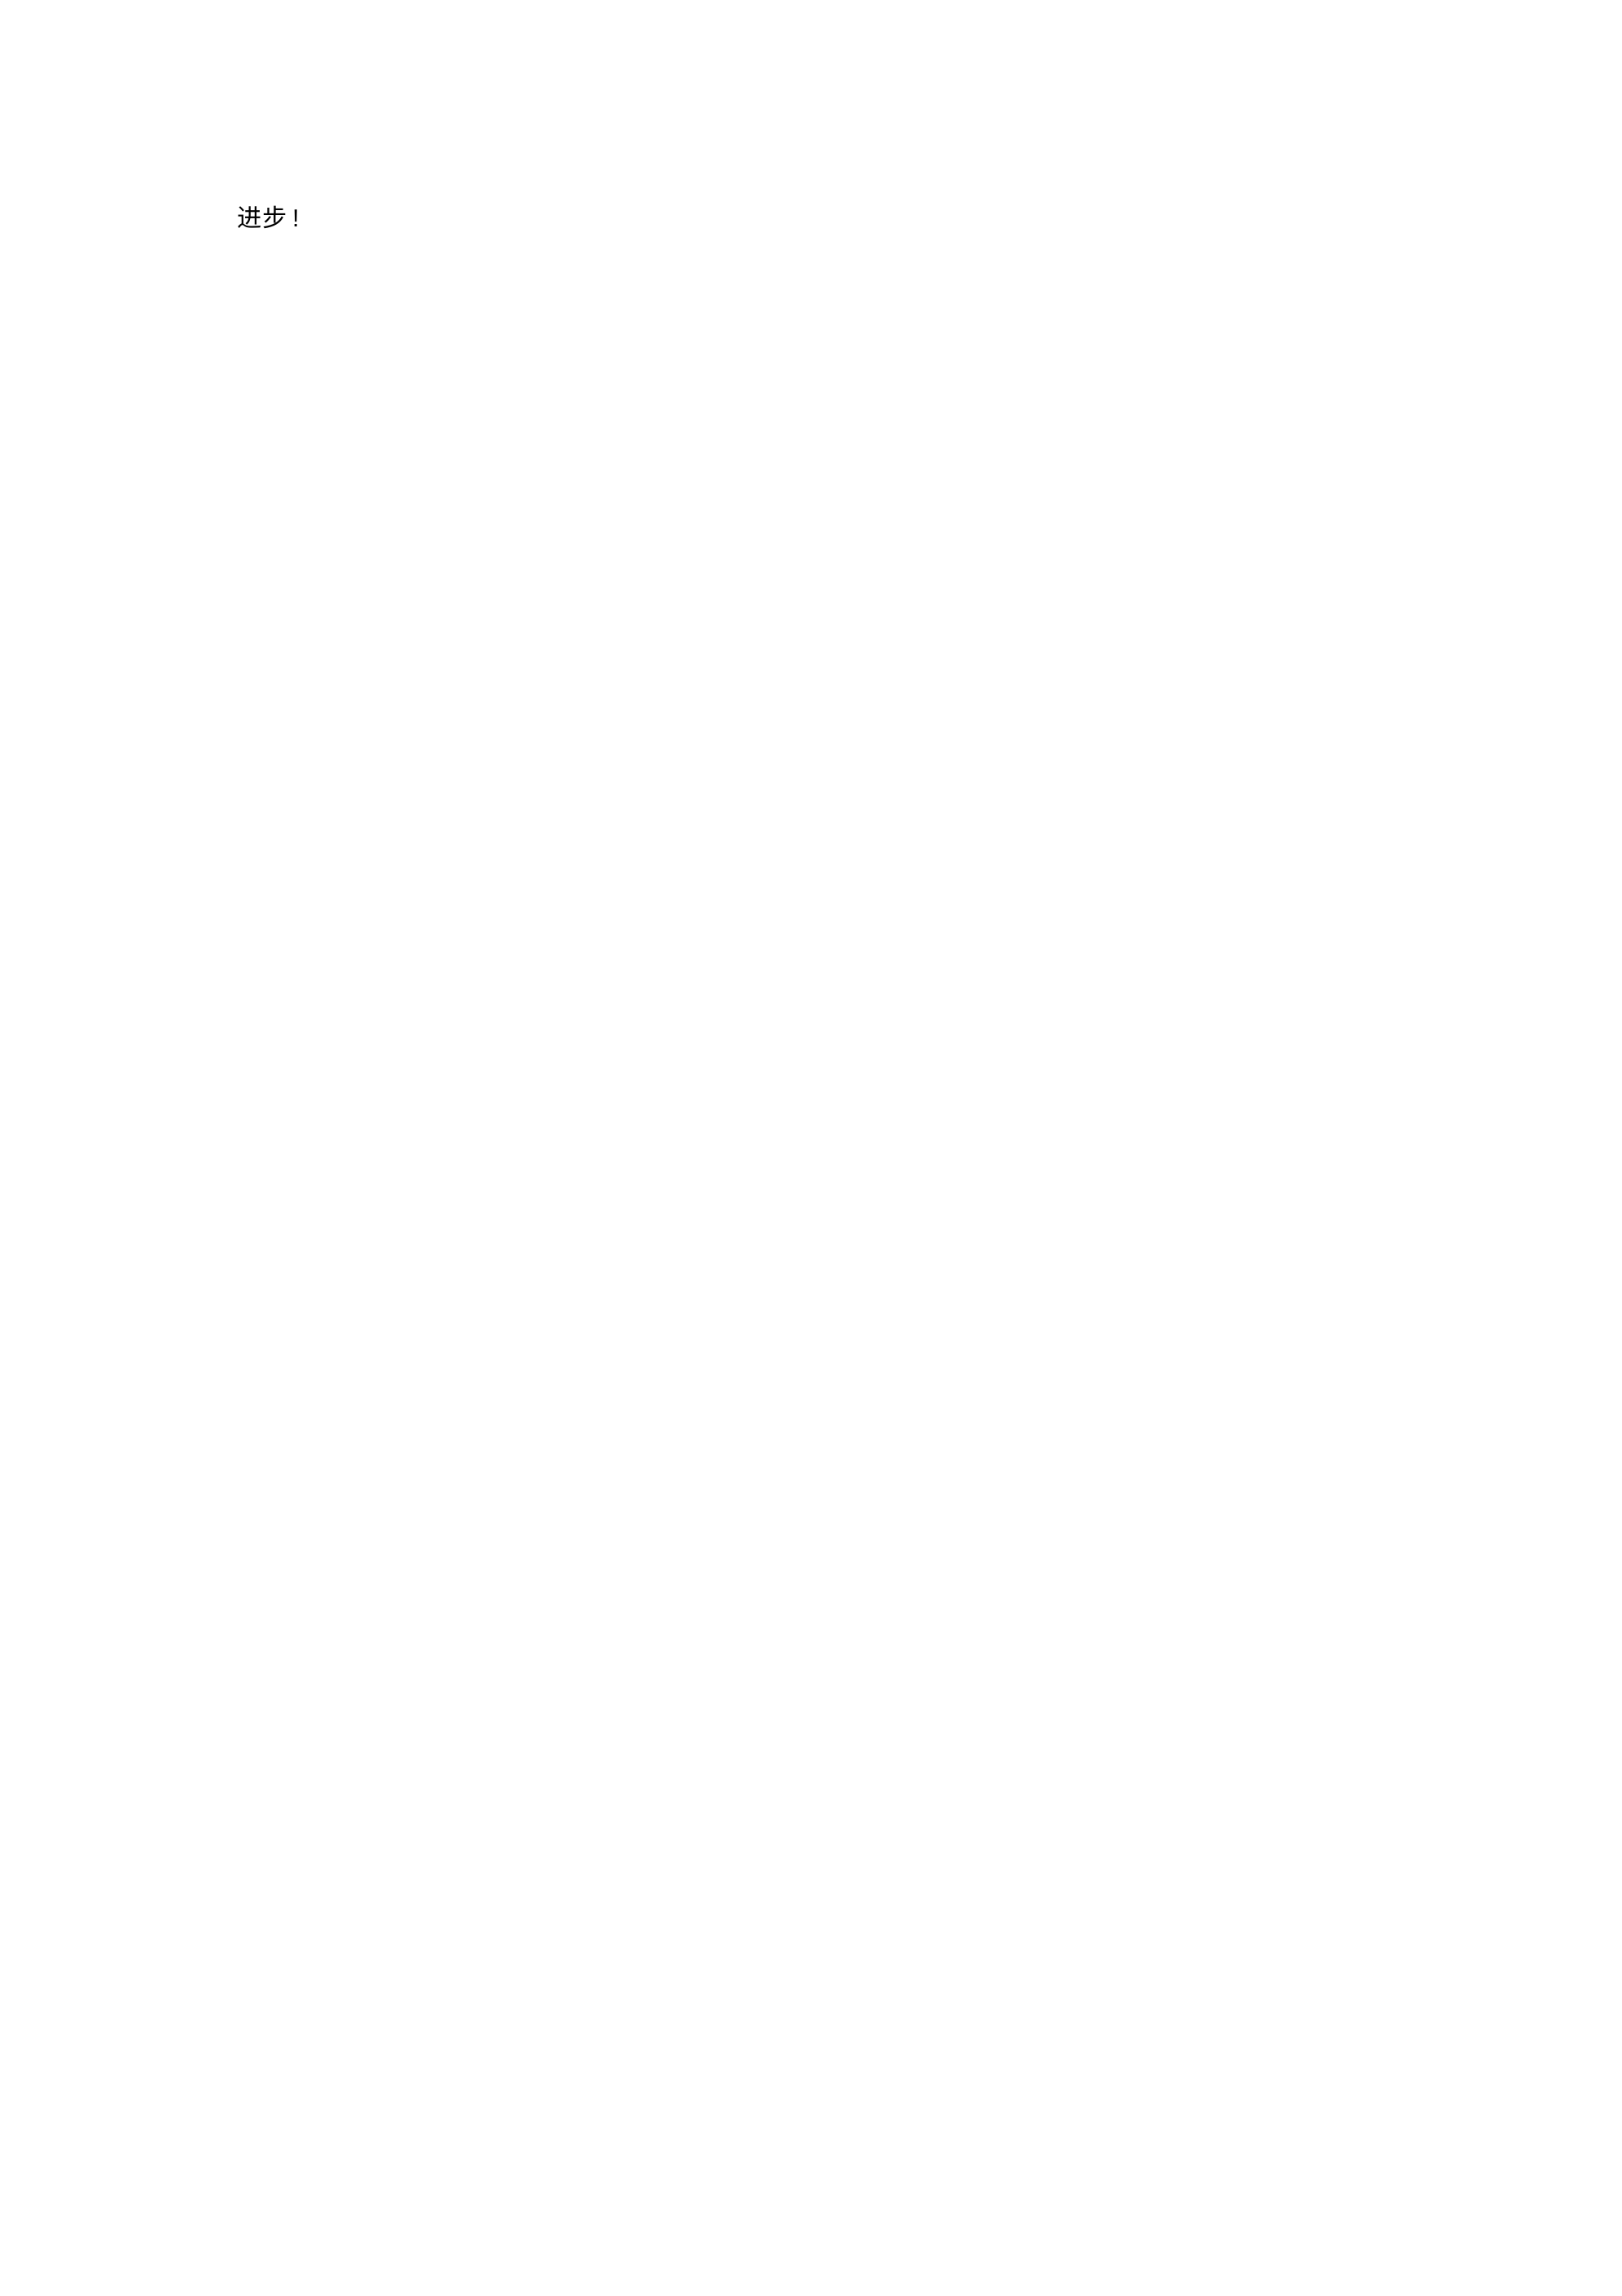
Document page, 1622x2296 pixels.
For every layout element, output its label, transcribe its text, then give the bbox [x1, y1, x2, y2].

text 进步 ! [238, 203, 1500, 233]
